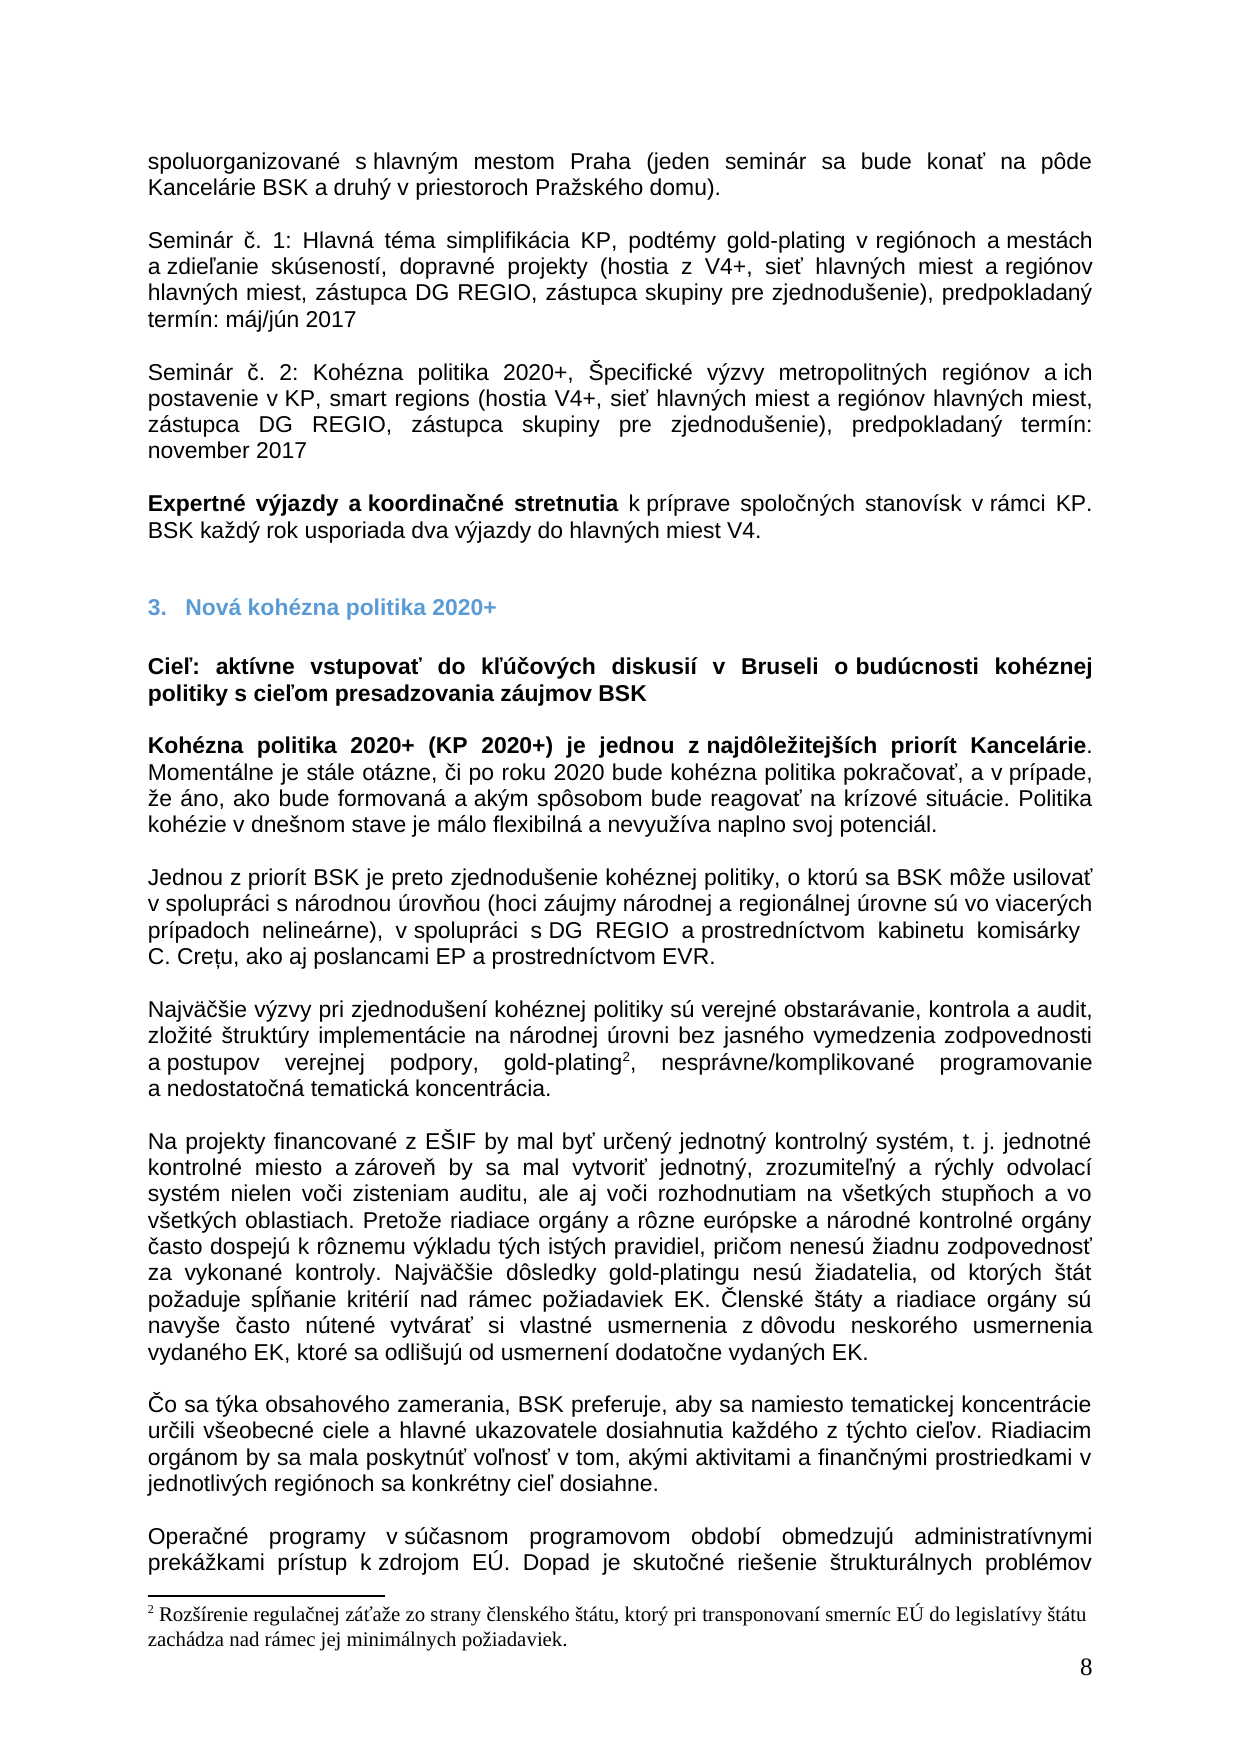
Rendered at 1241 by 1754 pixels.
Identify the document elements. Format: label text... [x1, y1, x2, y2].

text Seminár č. 1: Hlavná téma simplifikácia KP, podtémy gold-plating v regiónoch a mestách a zdieľanie skúseností, dopravné projekty (hostia z V4+, sieť hlavných miest a regiónov hlavných miest, zástupca DG REGIO, zástupca skupiny pre zjednodušenie), predpokladaný termín: máj/jún 2017 [148, 227, 1093, 332]
subtitle Nová kohézna politika 2020+ [148, 594, 1093, 621]
text Jednou z priorít BSK je preto zjednodušenie kohéznej politiky, o ktorú sa BSK môže usilovať v spolupráci s národnou úrovňou (hoci záujmy národnej a regionálnej úrovne sú vo viacerých prípadoch nelineárne), v spolupráci s DG REGIO a prostredníctvom kabinetu komisárky C. Crețu, ako aj poslancami EP a prostredníctvom EVR. [148, 864, 1093, 969]
text Kohézna politika 2020+ (KP 2020+) je jednou z najdôležitejších priorít Kancelárie. Momentálne je stále otázne, či po roku 2020 bude kohézna politika pokračovať, a v prípade, že áno, ako bude formovaná a akým spôsobom bude reagovať na krízové situácie. Politika kohézie v dnešnom stave je málo flexibilná a nevyužíva naplno svoj potenciál. [148, 732, 1093, 838]
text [148, 148, 1093, 200]
text Na projekty financované z EŠIF by mal byť určený jednotný kontrolný systém, t. j. jednotné kontrolné miesto a zároveň by sa mal vytvoriť jednotný, zrozumiteľný a rýchly odvolací systém nielen voči zisteniam auditu, ale aj voči rozhodnutiam na všetkých stupňoch a vo všetkých oblastiach. Pretože riadiace orgány a rôzne európske a národné kontrolné orgány často dospejú k rôznemu výkladu tých istých pravidiel, pričom nenesú žiadnu zodpovednosť za vykonané kontroly. Najväčšie dôsledky gold-platingu nesú žiadatelia, od ktorých štát požaduje spĺňanie kritérií nad rámec požiadaviek EK. Členské štáty a riadiace orgány sú navyše často nútené vytvárať si vlastné usmernenia z dôvodu neskorého usmernenia vydaného EK, ktoré sa odlišujú od usmernení dodatočne vydaných EK. [148, 1128, 1093, 1365]
text Najväčšie výzvy pri zjednodušení kohéznej politiky sú verejné obstarávanie, kontrola a audit, zložité štruktúry implementácie na národnej úrovni bez jasného vymedzenia zodpovednosti a postupov verejnej podpory, gold-plating, nesprávne/komplikované programovanie a nedostatočná tematická koncentrácia. [148, 996, 1093, 1101]
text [148, 1523, 1093, 1576]
text Cieľ: aktívne vstupovať do kľúčových diskusií v Bruseli o budúcnosti kohéznej politiky s cieľom presadzovania záujmov BSK [148, 653, 1093, 706]
text Expertné výjazdy a koordinačné stretnutia k príprave spoločných stanovísk v rámci KP. BSK každý rok usporiada dva výjazdy do hlavných miest V4. [148, 490, 1093, 543]
text Seminár č. 2: Kohézna politika 2020+, Špecifické výzvy metropolitných regiónov a ich postavenie v KP, smart regions (hostia V4+, sieť hlavných miest a regiónov hlavných miest, zástupca DG REGIO, zástupca skupiny pre zjednodušenie), predpokladaný termín: november 2017 [148, 358, 1093, 464]
text Čo sa týka obsahového zamerania, BSK preferuje, aby sa namiesto tematickej koncentrácie určili všeobecné ciele a hlavné ukazovatele dosiahnutia každého z týchto cieľov. Riadiacim orgánom by sa mala poskytnúť voľnosť v tom, akými aktivitami a finančnými prostriedkami v jednotlivých regiónoch sa konkrétny cieľ dosiahne. [148, 1391, 1093, 1497]
